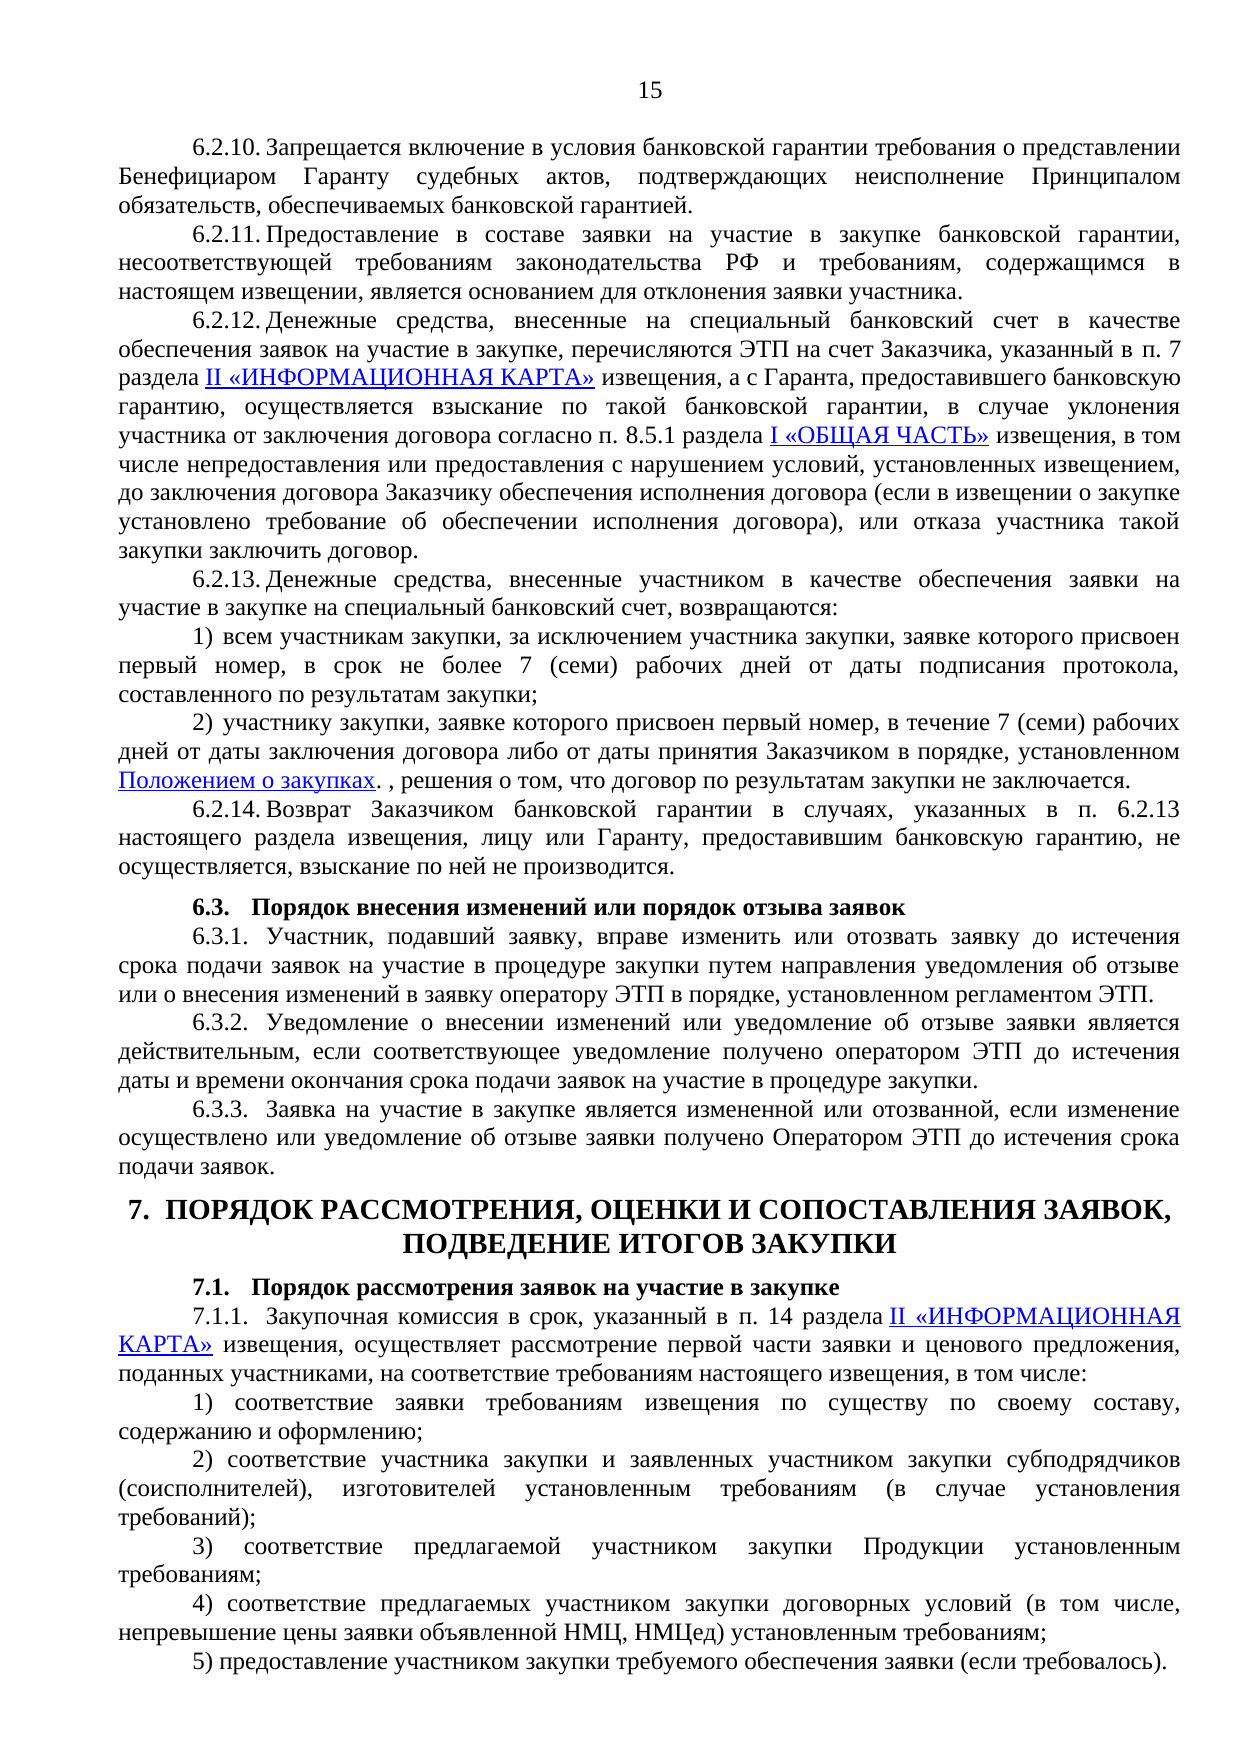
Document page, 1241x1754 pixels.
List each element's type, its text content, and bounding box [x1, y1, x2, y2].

list Возврат Заказчиком банковской гарантии в случаях, указанных в п. 6.2.13 настоящего раздела извещения, лицу или Гаранту, предоставившим банковскую гарантию, не осуществляется, взыскание по ней не производится. [118, 794, 1181, 880]
text 4) соответствие предлагаемых участником закупки договорных условий (в том числе, непревышение цены заявки объявленной НМЦ, НМЦед) установленным требованиям; [118, 1588, 1181, 1646]
list Уведомление о внесении изменений или уведомление об отзыве заявки является действительным, если соответствующее уведомление получено оператором ЭТП до истечения даты и времени окончания срока подачи заявок на участие в процедуре закупки. [118, 1007, 1181, 1094]
list Порядок рассмотрения заявок на участие в закупке [118, 1272, 1181, 1301]
list Денежные средства, внесенные на специальный банковский счет в качестве обеспечения заявок на участие в закупке, перечисляются ЭТП на счет Заказчика, указанный в п. 7 раздела II «ИНФОРМАЦИОННАЯ КАРТА» извещения, а с Гаранта, предоставившего банковскую гарантию, осуществляется взыскание по такой банковской гарантии, в случае уклонения участника от заключения договора согласно п. 8.5.1 раздела I «ОБЩАЯ ЧАСТЬ» извещения, в том числе непредоставления или предоставления с нарушением условий, установленных извещением, до заключения договора Заказчику обеспечения исполнения договора (если в извещении о закупке установлено требование об обеспечении исполнения договора), или отказа участника такой закупки заключить договор. [118, 305, 1181, 564]
list Денежные средства, внесенные участником в качестве обеспечения заявки на участие в закупке на специальный банковский счет, возвращаются: [118, 564, 1181, 621]
text 5) предоставление участником закупки требуемого обеспечения заявки (если требовалось). [118, 1646, 1181, 1674]
list всем участникам закупки, за исключением участника закупки, заявке которого присвоен первый номер, в срок не более 7 (семи) рабочих дней от даты подписания протокола, составленного по результатам закупки; [118, 621, 1181, 707]
text 1) соответствие заявки требованиям извещения по существу по своему составу, содержанию и оформлению; [118, 1387, 1181, 1444]
list участнику закупки, заявке которого присвоен первый номер, в течение 7 (семи) рабочих дней от даты заключения договора либо от даты принятия Заказчиком в порядке, установленном Положением о закупках. , решения о том, что договор по результатам закупки не заключается. [118, 707, 1181, 794]
list Предоставление в составе заявки на участие в закупке банковской гарантии, несоответствующей требованиям законодательства РФ и требованиям, содержащимся в настоящем извещении, является основанием для отклонения заявки участника. [118, 219, 1181, 305]
list Порядок внесения изменений или порядок отзыва заявок [118, 892, 1181, 921]
text 3) соответствие предлагаемой участником закупки Продукции установленным требованиям; [118, 1531, 1181, 1588]
list Участник, подавший заявку, вправе изменить или отозвать заявку до истечения срока подачи заявок на участие в процедуре закупки путем направления уведомления об отзыве или о внесения изменений в заявку оператору ЭТП в порядке, установленном регламентом ЭТП. [118, 921, 1181, 1007]
list Заявка на участие в закупке является измененной или отозванной, если изменение осуществлено или уведомление об отзыве заявки получено Оператором ЭТП до истечения срока подачи заявок. [118, 1094, 1181, 1180]
list Закупочная комиссия в срок, указанный в п. 14 раздела II «ИНФОРМАЦИОННАЯ КАРТА» извещения, осуществляет рассмотрение первой части заявки и ценового предложения, поданных участниками, на соответствие требованиям настоящего извещения, в том числе: [118, 1301, 1181, 1387]
list Запрещается включение в условия банковской гарантии требования о представлении Бенефициаром Гаранту судебных актов, подтверждающих неисполнение Принципалом обязательств, обеспечиваемых банковской гарантией. [118, 132, 1181, 219]
text 2) соответствие участника закупки и заявленных участником закупки субподрядчиков (соисполнителей), изготовителей установленным требованиям (в случае установления требований); [118, 1444, 1181, 1531]
list ПОРЯДОК РАССМОТРЕНИЯ, ОЦЕНКИ И СОПОСТАВЛЕНИЯ ЗАЯВОК, ПОДВЕДЕНИЕ ИТОГОВ ЗАКУПКИ [118, 1192, 1181, 1259]
